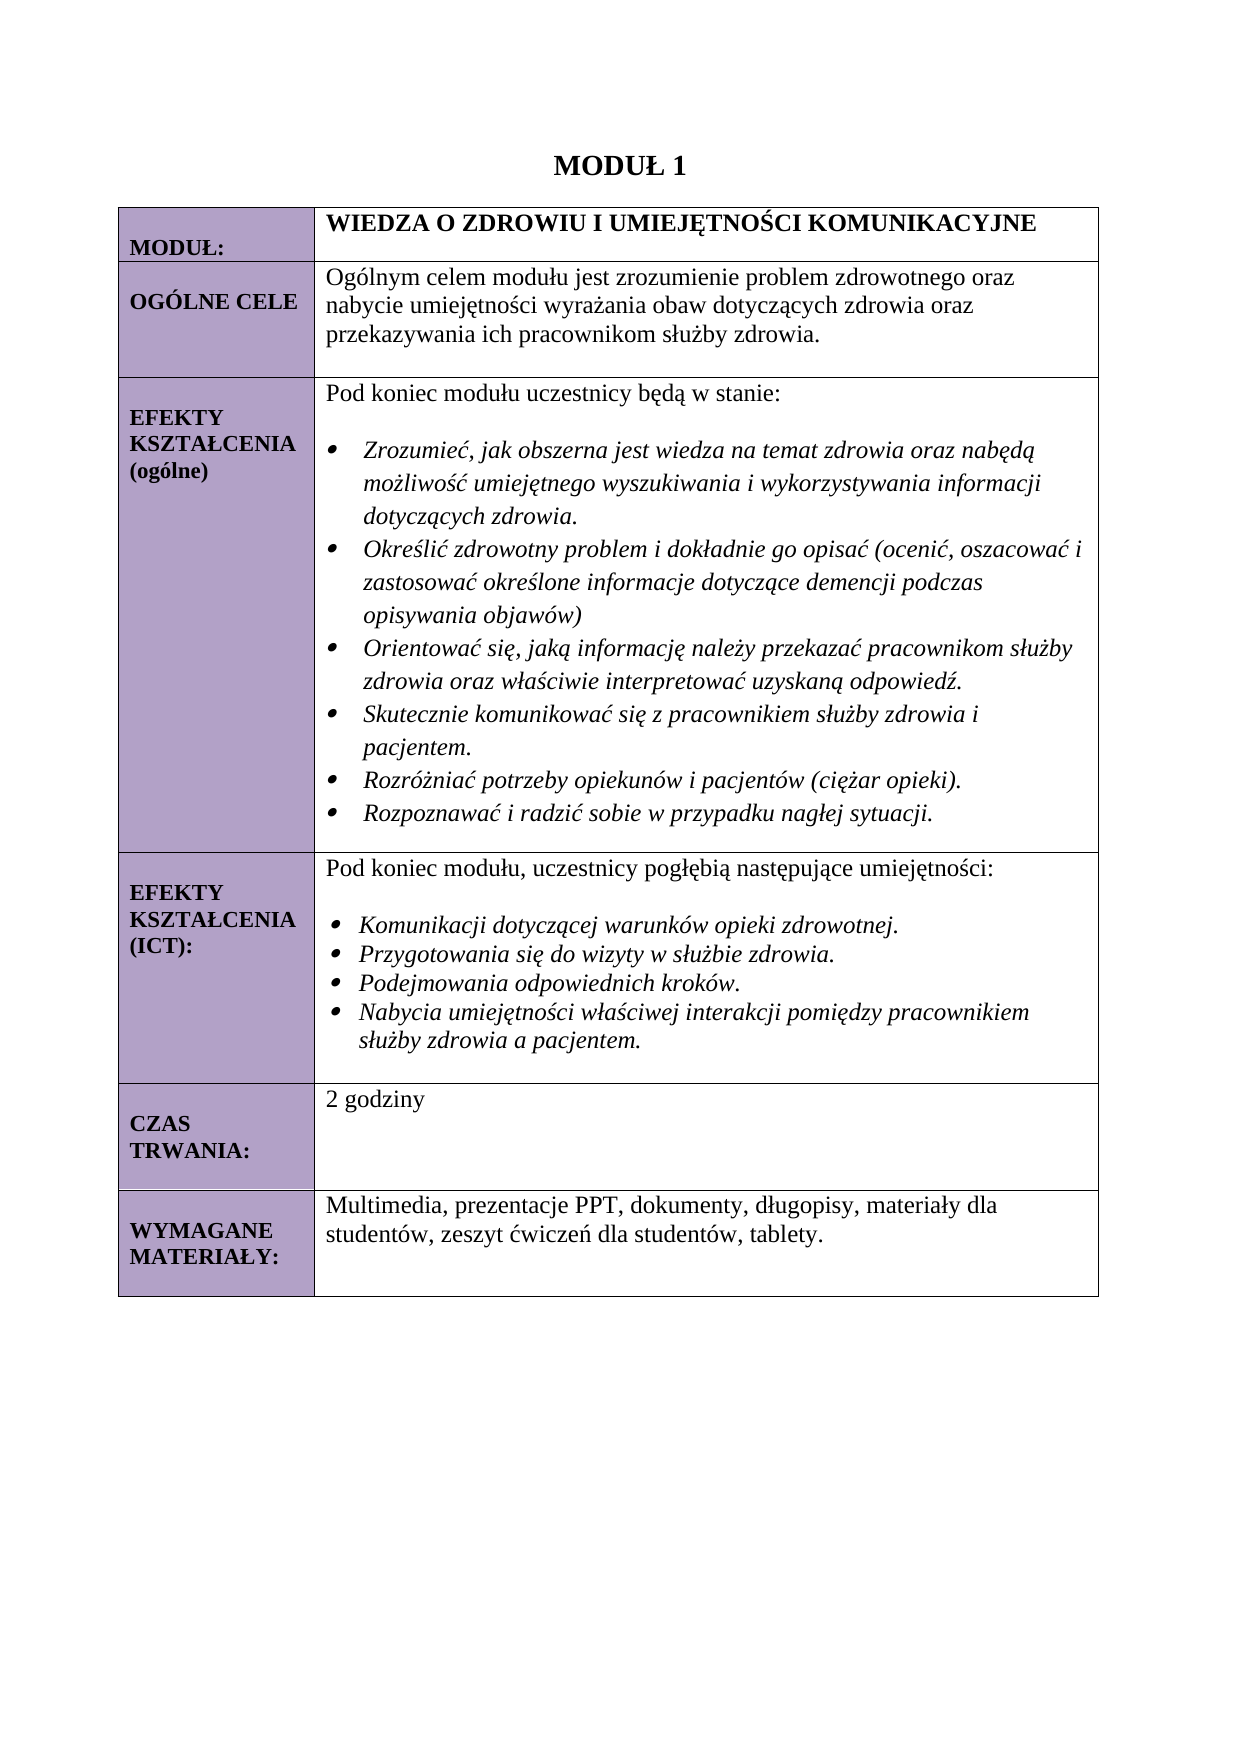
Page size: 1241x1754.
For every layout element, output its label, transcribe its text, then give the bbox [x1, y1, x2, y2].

table_cell CZAS TRWANIA: [119, 1084, 314, 1189]
table_header MODUŁ: [119, 208, 314, 261]
table_cell OGÓLNE CELE [119, 262, 314, 377]
table_header WIEDZA O ZDROWIU I UMIEJĘTNOŚCI KOMUNIKACYJNE [315, 208, 1098, 261]
table_cell Pod koniec modułu, uczestnicy pogłębią następujące umiejętności: Komunikacji dotyczącej warunków opieki zdrowotnej. Przygotowania się do wizyty w służbie zdrowia. Podejmowania odpowiednich kroków. Nabycia umiejętności właściwej interakcji pomiędzy pracownikiem służby zdrowia a pacjentem. [315, 853, 1098, 1083]
table_cell EFEKTY KSZTAŁCENIA (ogólne) [119, 378, 314, 852]
table_cell Pod koniec modułu uczestnicy będą w stanie: Zrozumieć, jak obszerna jest wiedza na temat zdrowia oraz nabędą możliwość umiejętnego wyszukiwania i wykorzystywania informacji dotyczących zdrowia. Określić zdrowotny problem i dokładnie go opisać (ocenić, oszacować i zastosować określone informacje dotyczące demencji podczas opisywania objawów) Orientować się, jaką informację należy przekazać pracownikom służby zdrowia oraz właściwie interpretować uzyskaną odpowiedź. Skutecznie komunikować się z pracownikiem służby zdrowia i pacjentem. Rozróżniać potrzeby opiekunów i pacjentów (ciężar opieki). Rozpoznawać i radzić sobie w przypadku nagłej sytuacji. [315, 378, 1098, 852]
table_cell Multimedia, prezentacje PPT, dokumenty, długopisy, materiały dla studentów, zeszyt ćwiczeń dla studentów, tablety. [315, 1191, 1098, 1296]
table_cell WYMAGANE MATERIAŁY: [119, 1191, 314, 1296]
text MODUŁ 1 [118, 148, 1122, 181]
table_cell Ogólnym celem modułu jest zrozumienie problem zdrowotnego oraz nabycie umiejętności wyrażania obaw dotyczących zdrowia oraz przekazywania ich pracownikom służby zdrowia. [315, 262, 1098, 377]
table_cell EFEKTY KSZTAŁCENIA (ICT): [119, 853, 314, 1083]
table_cell 2 godziny [315, 1084, 1098, 1189]
